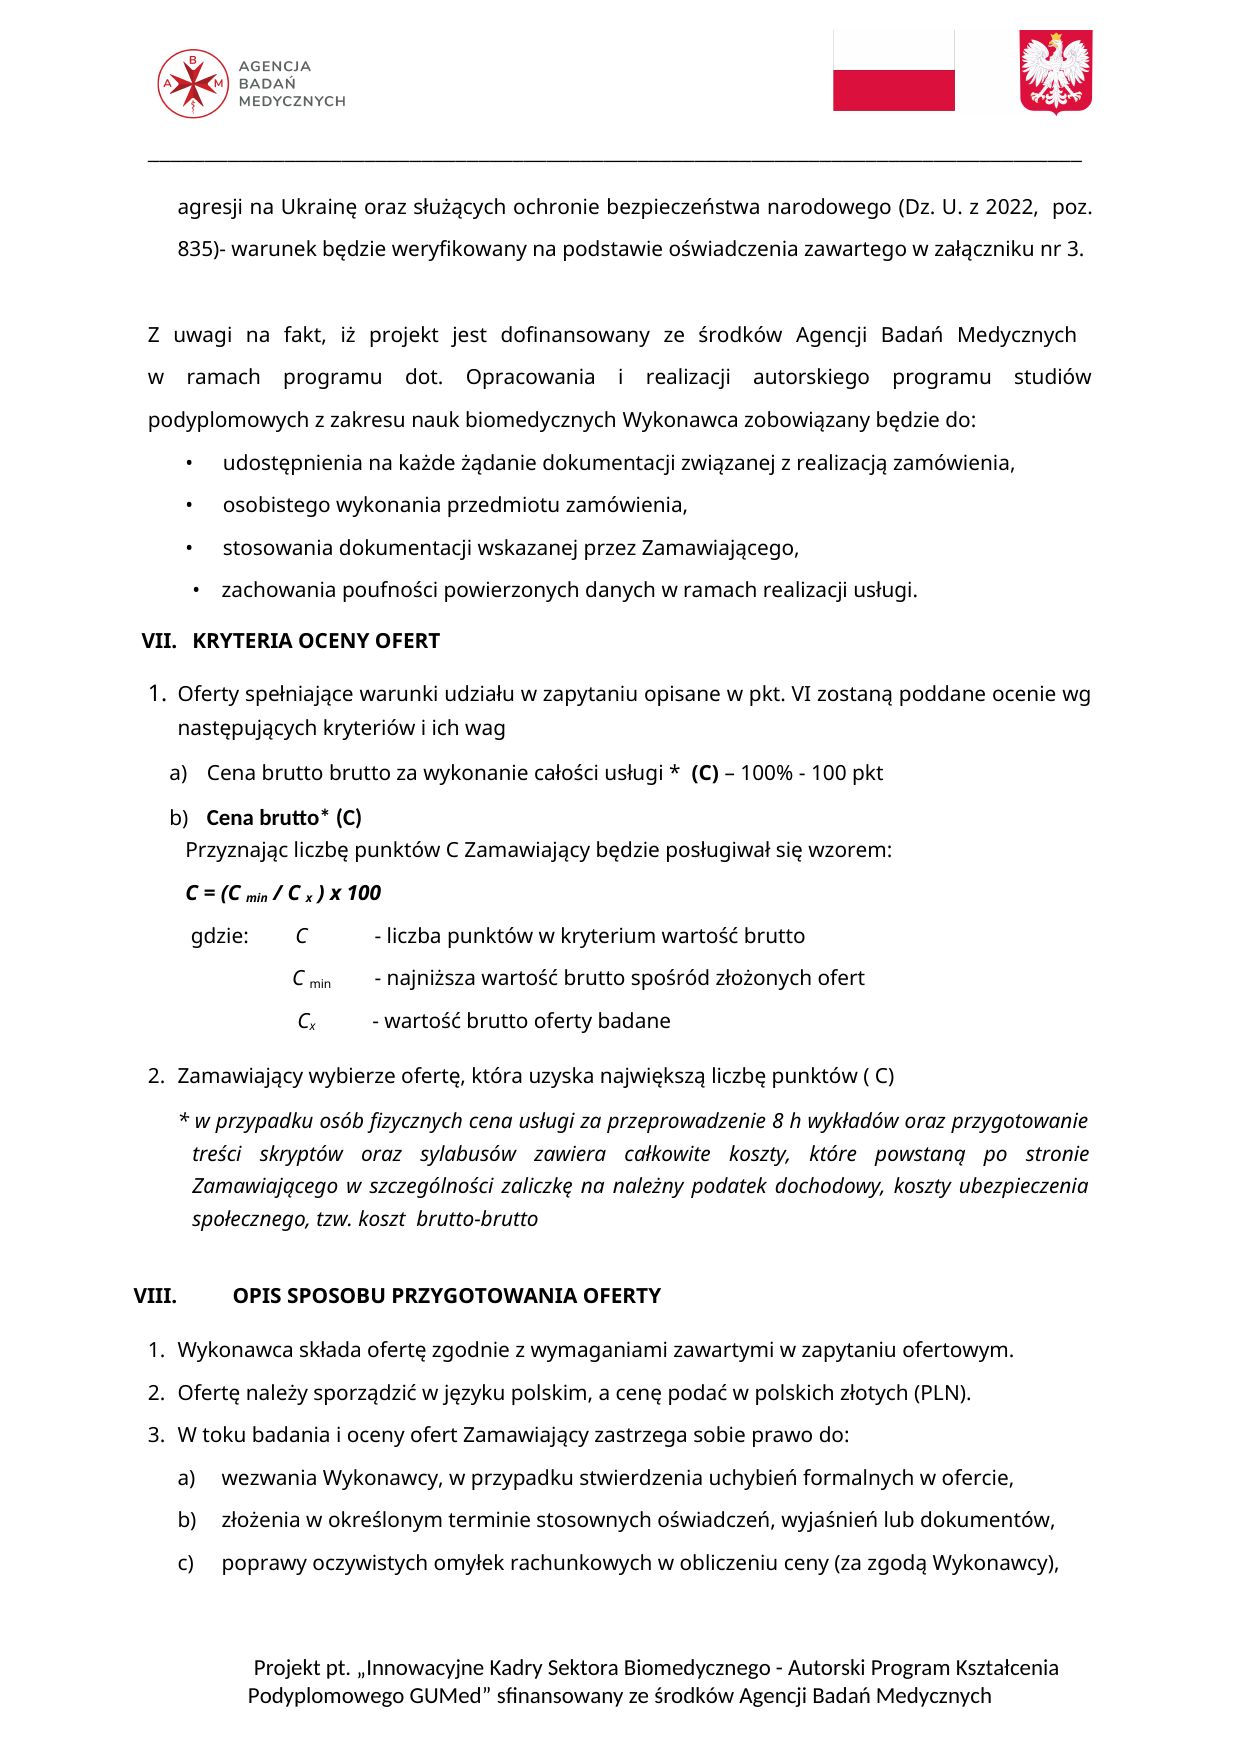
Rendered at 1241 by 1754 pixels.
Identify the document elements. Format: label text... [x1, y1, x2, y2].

picture [833, 30, 1093, 116]
text Cx - wartość brutto oferty badane [185, 1006, 1093, 1034]
text KRYTERIA OCENY OFERT [177, 626, 1093, 655]
list Cena brutto brutto za wykonanie całości usługi * (C) – 100% - 100 pkt [169, 758, 1079, 786]
text Przyznając liczbę punktów C Zamawiający będzie posługiwał się wzorem: C = (C min / C x ) x 100 [185, 836, 1093, 907]
list złożenia w określonym terminie stosownych oświadczeń, wyjaśnień lub dokumentów, [177, 1506, 1093, 1534]
text C min - najniższa wartość brutto spośród złożonych ofert [185, 963, 1093, 992]
list W toku badania i oceny ofert Zamawiający zastrzega sobie prawo do: [148, 1420, 1093, 1449]
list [148, 192, 1093, 263]
list poprawy oczywistych omyłek rachunkowych w obliczeniu ceny (za zgodą Wykonawcy), [177, 1548, 1093, 1577]
text gdzie: C - liczba punktów w kryterium wartość brutto [185, 921, 1093, 949]
list zachowania poufności powierzonych danych w ramach realizacji usługi. [192, 575, 1093, 604]
list Ofertę należy sporządzić w języku polskim, a cenę podać w polskich złotych (PLN). [148, 1378, 1093, 1406]
list Oferty spełniające warunki udziału w zapytaniu opisane w pkt. VI zostaną poddane ocenie wg następujących kryteriów i ich wag [148, 677, 1093, 741]
list Zamawiający wybierze ofertę, która uzyska największą liczbę punktów ( C) [148, 1061, 1079, 1089]
list udostępnienia na każde żądanie dokumentacji związanej z realizacją zamówienia, [185, 448, 1093, 476]
list stosowania dokumentacji wskazanej przez Zamawiającego, [185, 533, 1093, 561]
list Cena brutto* (C) [169, 803, 1079, 831]
list wezwania Wykonawcy, w przypadku stwierdzenia uchybień formalnych w ofercie, [177, 1463, 1093, 1491]
text * w przypadku osób fizycznych cena usługi za przeprowadzenie 8 h wykładów oraz przygotowanie treści skryptów oraz sylabusów zawiera całkowite koszty, które powstaną po stronie Zamawiającego w szczególności zaliczkę na należny podatek dochodowy, koszty ubezpieczenia społecznego, tzw. koszt brutto-brutto [177, 1106, 1093, 1232]
picture [147, 29, 353, 138]
list OPIS SPOSOBU PRZYGOTOWANIA OFERTY [177, 1282, 1093, 1310]
list Wykonawca składa ofertę zgodnie z wymaganiami zawartymi w zapytaniu ofertowym. [148, 1335, 1093, 1363]
list osobistego wykonania przedmiotu zamówienia, [185, 490, 1093, 519]
text Z uwagi na fakt, iż projekt jest dofinansowany ze środków Agencji Badań Medycznych w ramach programu dot. Opracowania i realizacji autorskiego programu studiów podyplomowych z zakresu nauk biomedycznych Wykonawca zobowiązany będzie do: [148, 320, 1093, 433]
